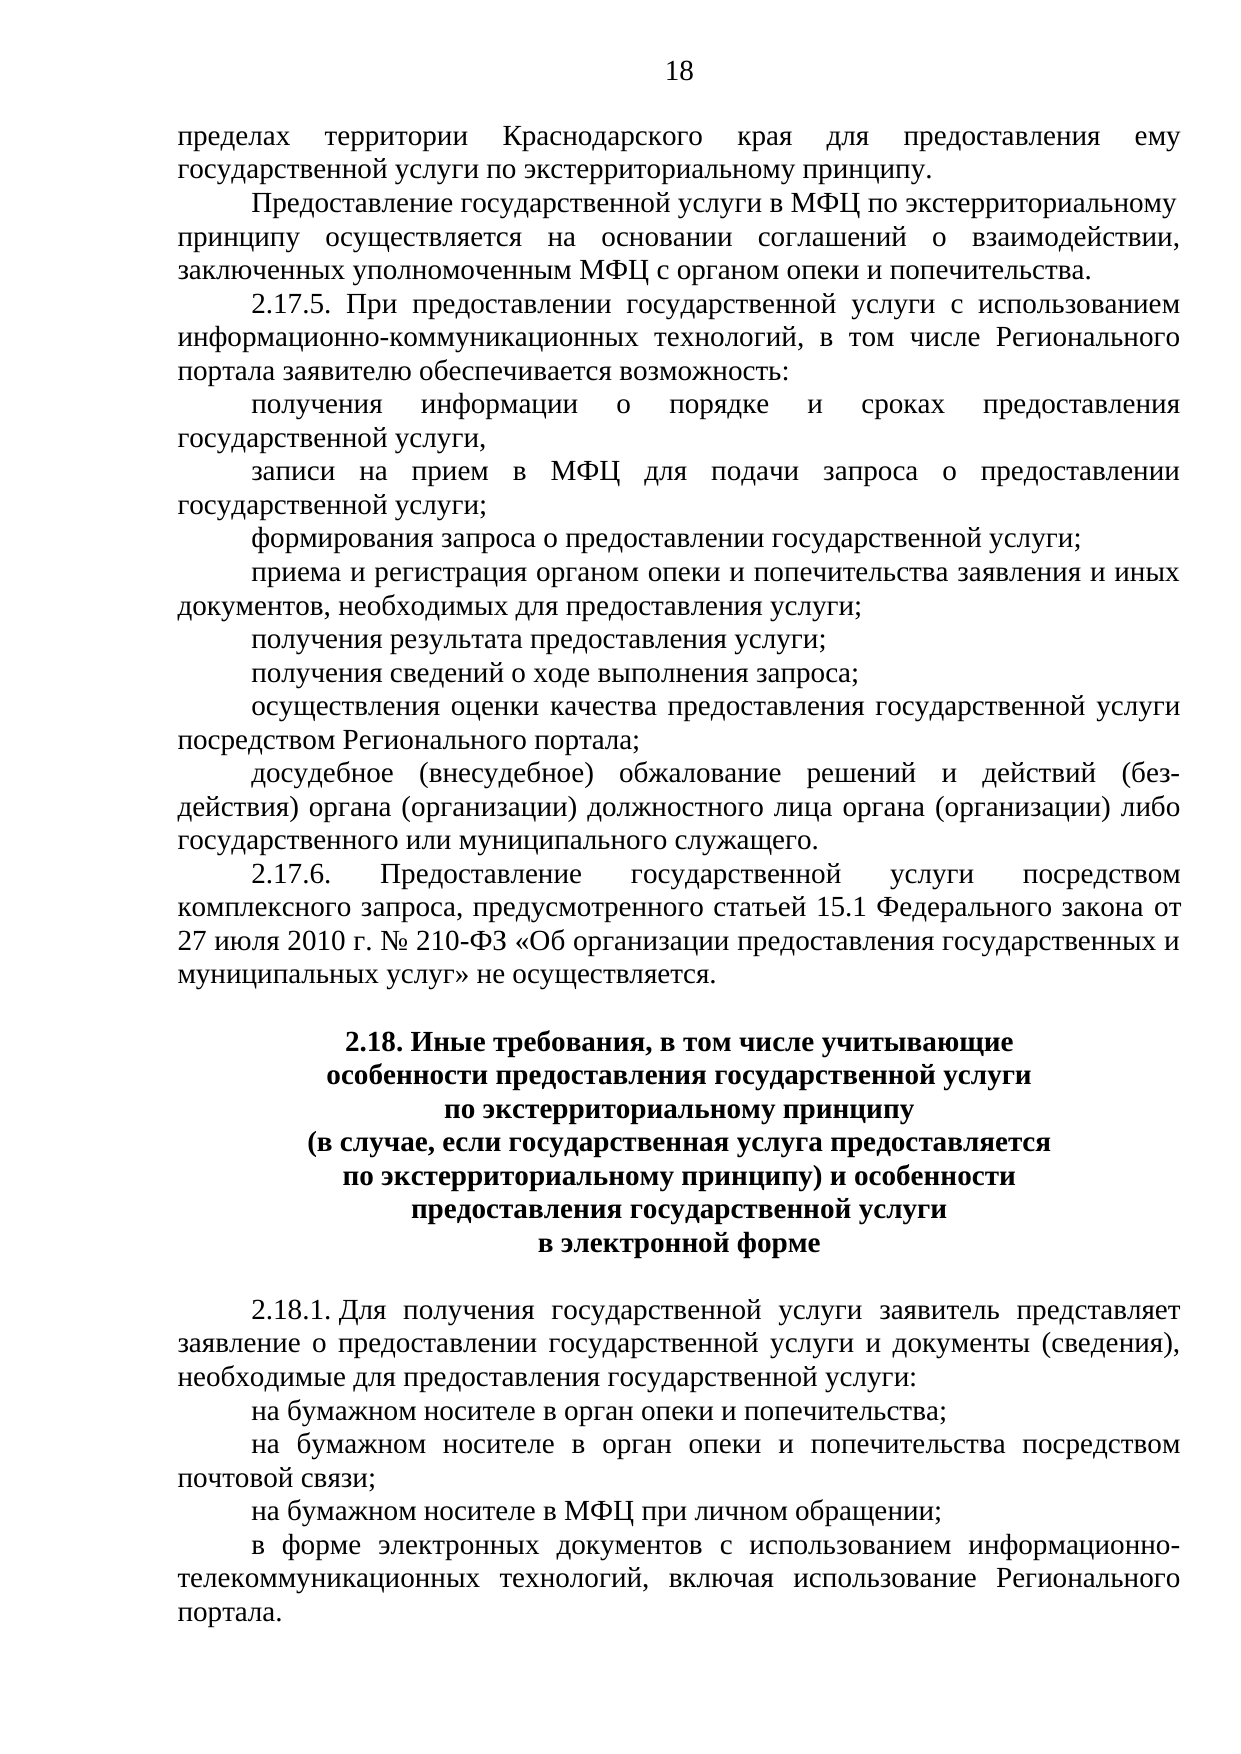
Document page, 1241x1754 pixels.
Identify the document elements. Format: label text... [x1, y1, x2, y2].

text (в случае, если государственная услуга предоставляется [177, 1124, 1181, 1158]
text 2.17.5. При предоставлении государственной услуги с использованием информационно-коммуникационных технологий, в том числе Регионального портала заявителю обеспечивается возможность: [177, 286, 1181, 386]
text формирования запроса о предоставлении государственной услуги; [177, 521, 1181, 554]
text получения сведений о ходе выполнения запроса; [177, 655, 1181, 688]
text досудебное (внесудебное) обжалование решений и действий (без-действия) органа (организации) должностного лица органа (организации) либо государственного или муниципального служащего. [177, 755, 1181, 856]
text предоставления государственной услуги [177, 1191, 1181, 1225]
text получения результата предоставления услуги; [177, 621, 1181, 655]
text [177, 118, 1181, 185]
text приема и регистрация органом опеки и попечительства заявления и иных документов, необходимых для предоставления услуги; [177, 554, 1181, 621]
text записи на прием в МФЦ для подачи запроса о предоставлении государственной услуги; [177, 453, 1181, 521]
text 2.18. Иные требования, в том числе учитывающие [177, 1024, 1181, 1057]
text особенности предоставления государственной услуги [177, 1057, 1181, 1091]
text в форме электронных документов с использованием информационно-телекоммуникационных технологий, включая использование Регионального портала. [177, 1527, 1181, 1627]
text на бумажном носителе в орган опеки и попечительства посредством почтовой связи; [177, 1426, 1181, 1493]
text в электронной форме [177, 1225, 1181, 1258]
text по экстерриториальному принципу) и особенности [177, 1158, 1181, 1191]
text по экстерриториальному принципу [177, 1091, 1181, 1124]
text получения информации о порядке и сроках предоставления государственной услуги, [177, 386, 1181, 453]
text на бумажном носителе в орган опеки и попечительства; [177, 1393, 1181, 1426]
text осуществления оценки качества предоставления государственной услуги посредством Регионального портала; [177, 688, 1181, 755]
text 2.17.6. Предоставление государственной услуги посредством комплексного запроса, предусмотренного статьей 15.1 Федерального закона от 27 июля 2010 г. № 210-ФЗ «Об организации предоставления государственных и муниципальных услуг» не осуществляется. [177, 856, 1181, 990]
text принципу осуществляется на основании соглашений о взаимодействии, заключенных уполномоченным МФЦ с органом опеки и попечительства. [177, 219, 1181, 286]
text на бумажном носителе в МФЦ при личном обращении; [177, 1493, 1181, 1527]
text 2.18.1. Для получения государственной услуги заявитель представляет заявление о предоставлении государственной услуги и документы (сведения), необходимые для предоставления государственной услуги: [177, 1292, 1181, 1393]
text Предоставление государственной услуги в МФЦ по экстерриториальному [177, 185, 1181, 219]
